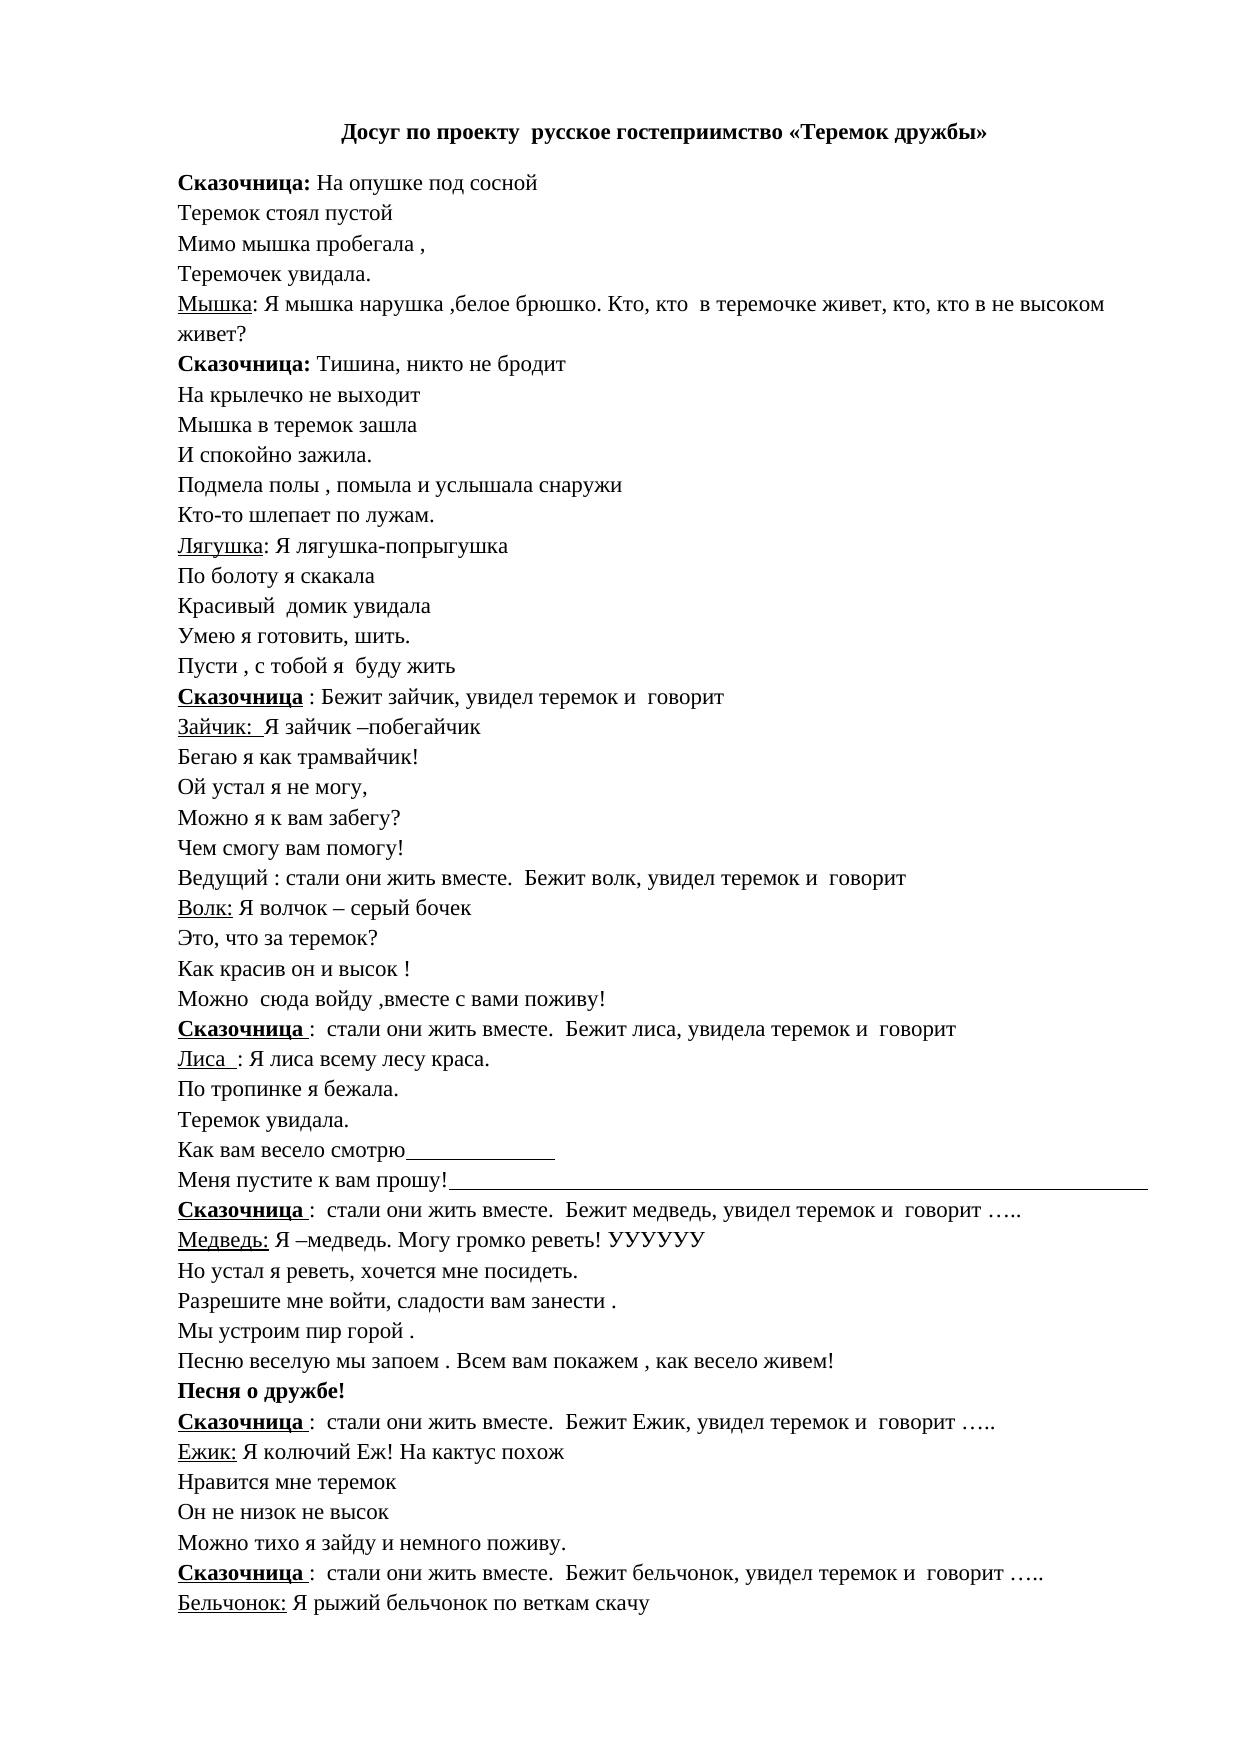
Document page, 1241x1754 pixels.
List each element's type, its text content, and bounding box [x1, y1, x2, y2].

text Досуг по проекту русское гостеприимство «Теремок дружбы» [177, 118, 1152, 144]
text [177, 169, 1152, 1615]
